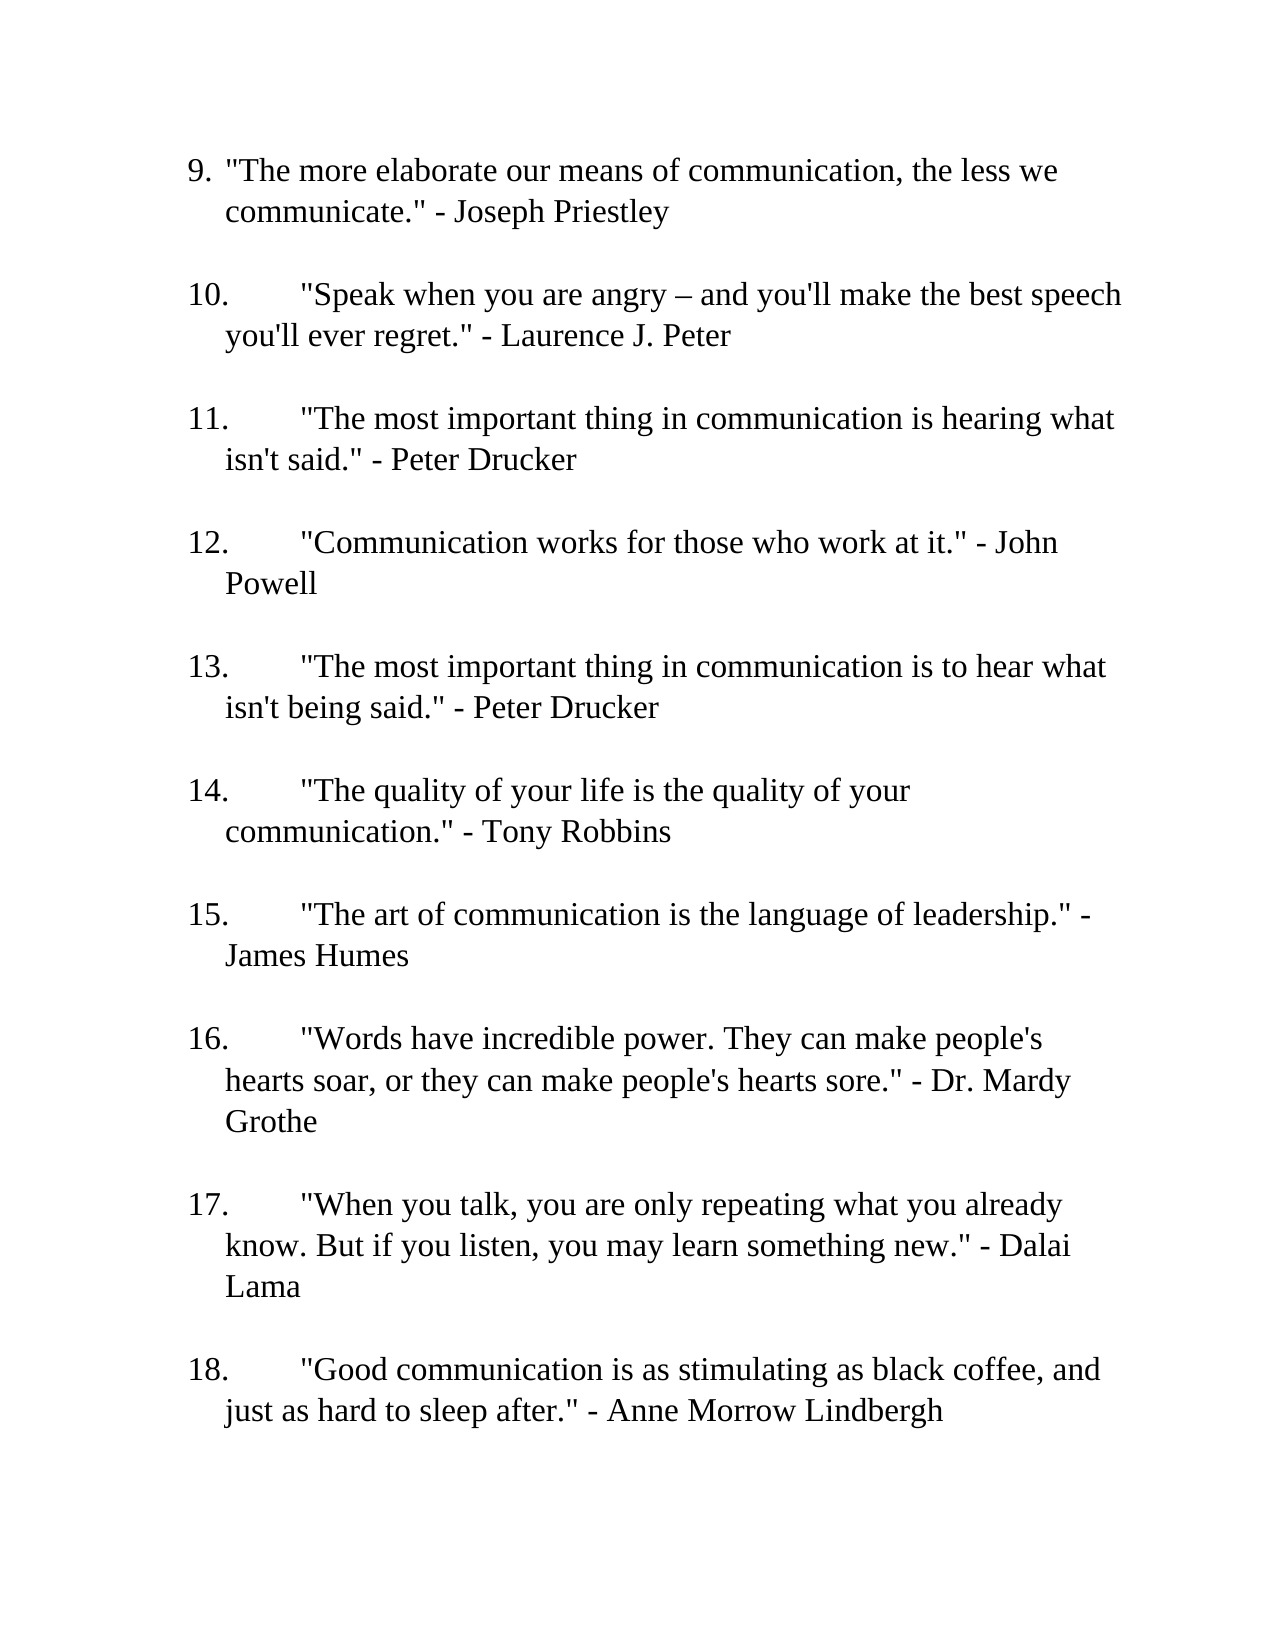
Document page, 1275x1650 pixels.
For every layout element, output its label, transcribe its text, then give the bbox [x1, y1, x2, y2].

list "Good communication is as stimulating as black coffee, and just as hard to sleep after." - Anne Morrow Lindbergh [187, 1349, 1125, 1429]
list "Communication works for those who work at it." - John Powell [187, 522, 1125, 602]
list "Speak when you are angry – and you'll make the best speech you'll ever regret." - Laurence J. Peter [187, 274, 1125, 354]
list "The most important thing in communication is to hear what isn't being said." - Peter Drucker [187, 646, 1125, 726]
list "The more elaborate our means of communication, the less we communicate." - Joseph Priestley [187, 150, 1125, 230]
list "The quality of your life is the quality of your communication." - Tony Robbins [187, 770, 1125, 850]
list "Words have incredible power. They can make people's hearts soar, or they can make people's hearts sore." - Dr. Mardy Grothe [187, 1018, 1125, 1139]
list "When you talk, you are only repeating what you already know. But if you listen, you may learn something new." - Dalai Lama [187, 1184, 1125, 1305]
list "The most important thing in communication is hearing what isn't said." - Peter Drucker [187, 398, 1125, 478]
list "The art of communication is the language of leadership." - James Humes [187, 894, 1125, 974]
